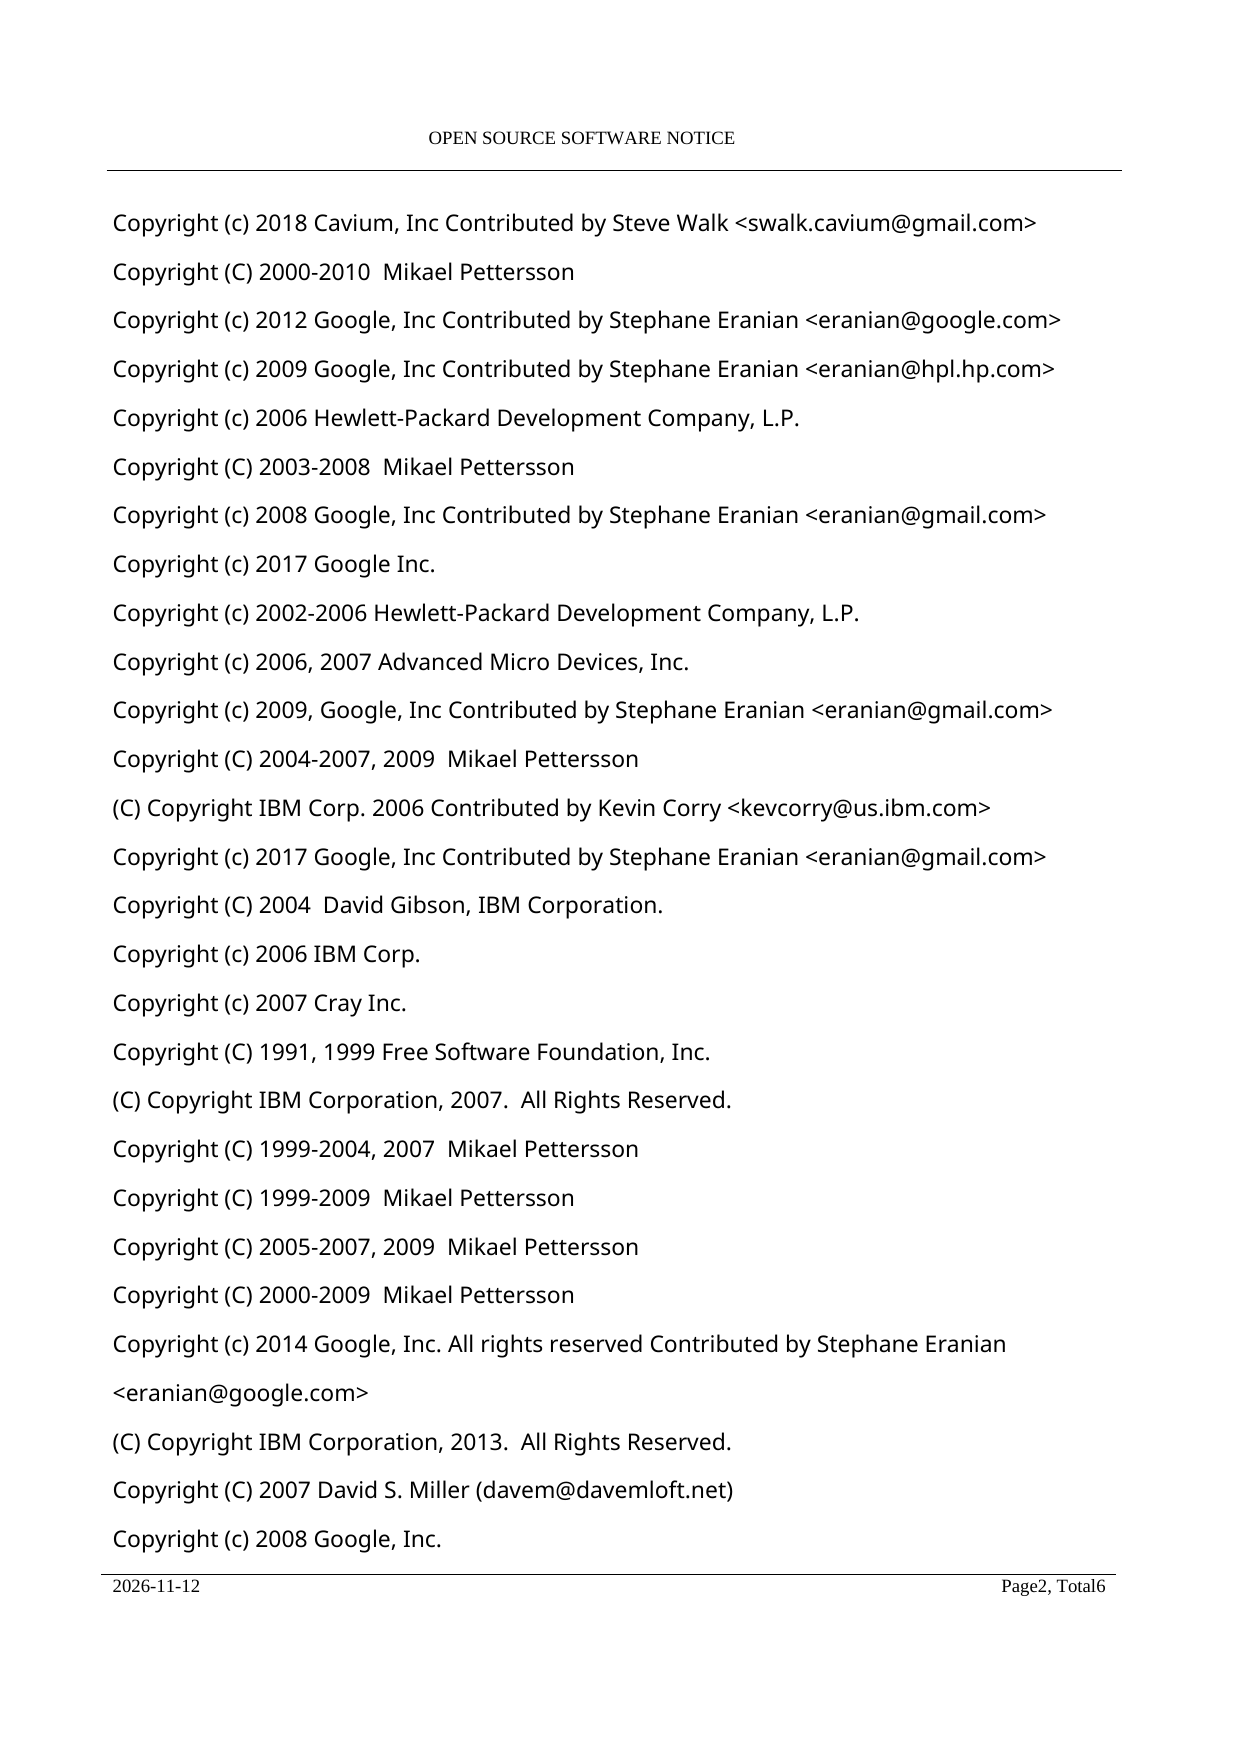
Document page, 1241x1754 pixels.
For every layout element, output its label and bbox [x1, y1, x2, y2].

text [112, 206, 1128, 1555]
